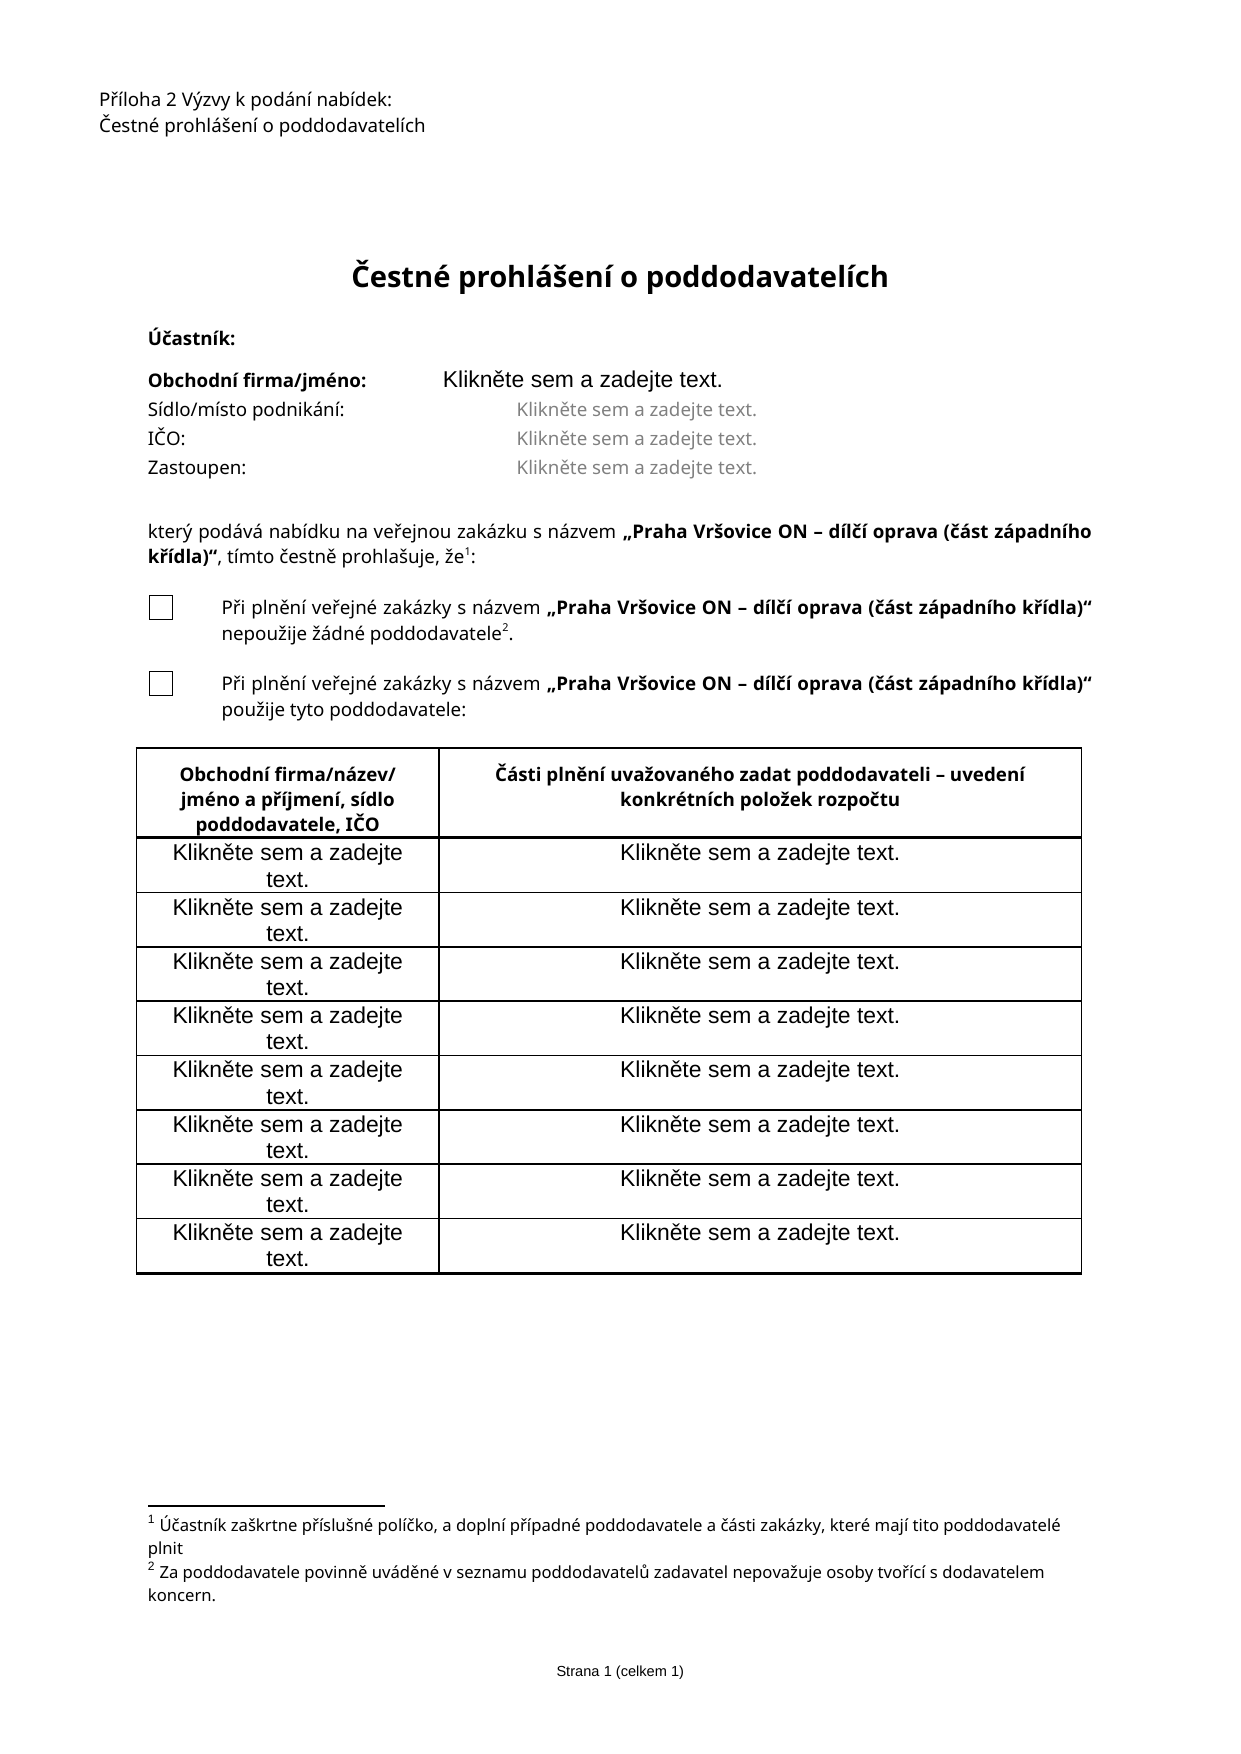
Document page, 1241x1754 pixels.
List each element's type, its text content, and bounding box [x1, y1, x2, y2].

text Zastoupen: [148, 451, 1093, 480]
text který podává nabídku na veřejnou zakázku s názvem „Praha Vršovice ON – dílčí oprava (část západního křídla)“, tímto čestně prohlašuje, že: [148, 518, 1093, 569]
text Sídlo/místo podnikání: [148, 393, 1093, 422]
text Účastník: [148, 321, 1093, 352]
text Při plnění veřejné zakázky s názvem „Praha Vršovice ON – dílčí oprava (část západního křídla)“ nepoužije žádné poddodavatele. [148, 594, 1093, 645]
table_header Obchodní firma/název/ jméno a příjmení, sídlo poddodavatele, IČO [137, 749, 438, 836]
title Čestné prohlášení o poddodavatelích [148, 256, 1093, 296]
text IČO: [148, 422, 1093, 451]
text Při plnění veřejné zakázky s názvem „Praha Vršovice ON – dílčí oprava (část západního křídla)“ použije tyto poddodavatele: [148, 670, 1093, 721]
text Obchodní firma/jméno: [148, 364, 1093, 393]
table_header Části plnění uvažovaného zadat poddodavateli – uvedení konkrétních položek rozpočtu [440, 749, 1081, 836]
